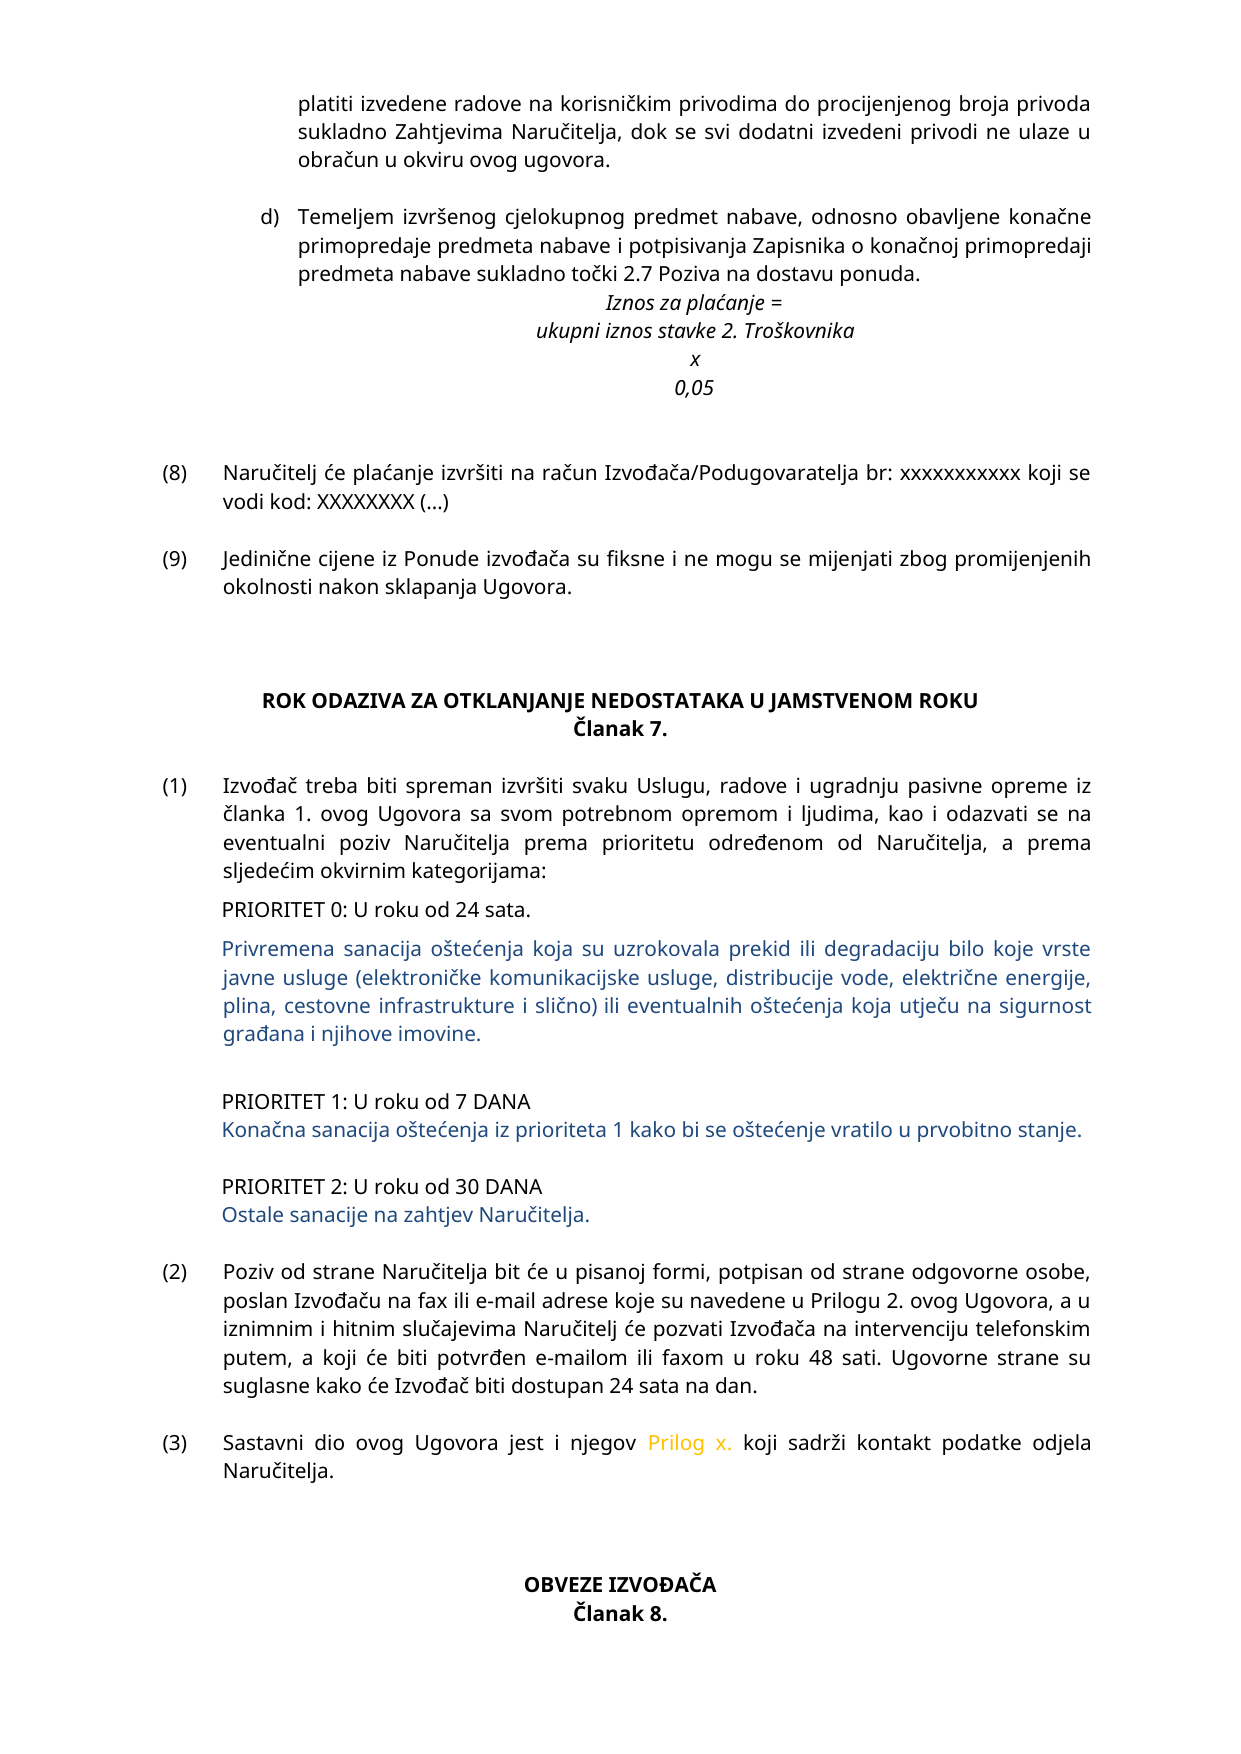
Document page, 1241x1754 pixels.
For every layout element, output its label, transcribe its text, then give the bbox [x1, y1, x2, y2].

list Jedinične cijene iz Ponude izvođača su fiksne i ne mogu se mijenjati zbog promijenjenih okolnosti nakon sklapanja Ugovora. [162, 544, 1092, 601]
text Iznos za plaćanje = [298, 288, 1092, 316]
list Poziv od strane Naručitelja bit će u pisanoj formi, potpisan od strane odgovorne osobe, poslan Izvođaču na fax ili e-mail adrese koje su navedene u Prilogu 2. ovog Ugovora, a u iznimnim i hitnim slučajevima Naručitelj će pozvati Izvođača na intervenciju telefonskim putem, a koji će biti potvrđen e-mailom ili faxom u roku 48 sati. Ugovorne strane su suglasne kako će Izvođač biti dostupan 24 sata na dan. [162, 1257, 1092, 1399]
text Ostale sanacije na zahtjev Naručitelja. [221, 1201, 1092, 1229]
text PRIORITET 1: U roku od 7 DANA [221, 1087, 1092, 1115]
list PRIORITET 0: U roku od 24 sata. [221, 895, 1092, 924]
text OBVEZE IZVOĐAČA [148, 1570, 1092, 1599]
text x [298, 344, 1092, 373]
text Konačna sanacija oštećenja iz prioriteta 1 kako bi se oštećenje vratilo u prvobitno stanje. [221, 1115, 1092, 1144]
list Naručitelj će plaćanje izvršiti na račun Izvođača/Podugovaratelja br: xxxxxxxxxxx koji se vodi kod: XXXXXXXX (…) [162, 458, 1092, 515]
text PRIORITET 2: U roku od 30 DANA [221, 1172, 1092, 1201]
text Članak 8. [148, 1599, 1092, 1627]
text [298, 89, 1092, 174]
list Izvođač treba biti spreman izvršiti svaku Uslugu, radove i ugradnju pasivne opreme iz članka 1. ovog Ugovora sa svom potrebnom opremom i ljudima, kao i odazvati se na eventualni poziv Naručitelja prema prioritetu određenom od Naručitelja, a prema sljedećim okvirnim kategorijama: [162, 771, 1092, 885]
list Sastavni dio ovog Ugovora jest i njegov Prilog x. koji sadrži kontakt podatke odjela Naručitelja. [162, 1428, 1092, 1485]
text ROK ODAZIVA ZA OTKLANJANJE NEDOSTATAKA U JAMSTVENOM ROKU [148, 686, 1092, 714]
list Temeljem izvršenog cjelokupnog predmet nabave, odnosno obavljene konačne primopredaje predmeta nabave i potpisivanja Zapisnika o konačnoj primopredaji predmeta nabave sukladno točki 2.7 Poziva na dostavu ponuda. [260, 202, 1092, 288]
text ukupni iznos stavke 2. Troškovnika [298, 316, 1092, 344]
text 0,05 [298, 373, 1092, 401]
list Privremena sanacija oštećenja koja su uzrokovala prekid ili degradaciju bilo koje vrste javne usluge (elektroničke komunikacijske usluge, distribucije vode, električne energije, plina, cestovne infrastrukture i slično) ili eventualnih oštećenja koja utječu na sigurnost građana i njihove imovine. [221, 934, 1092, 1048]
text Članak 7. [148, 714, 1092, 743]
